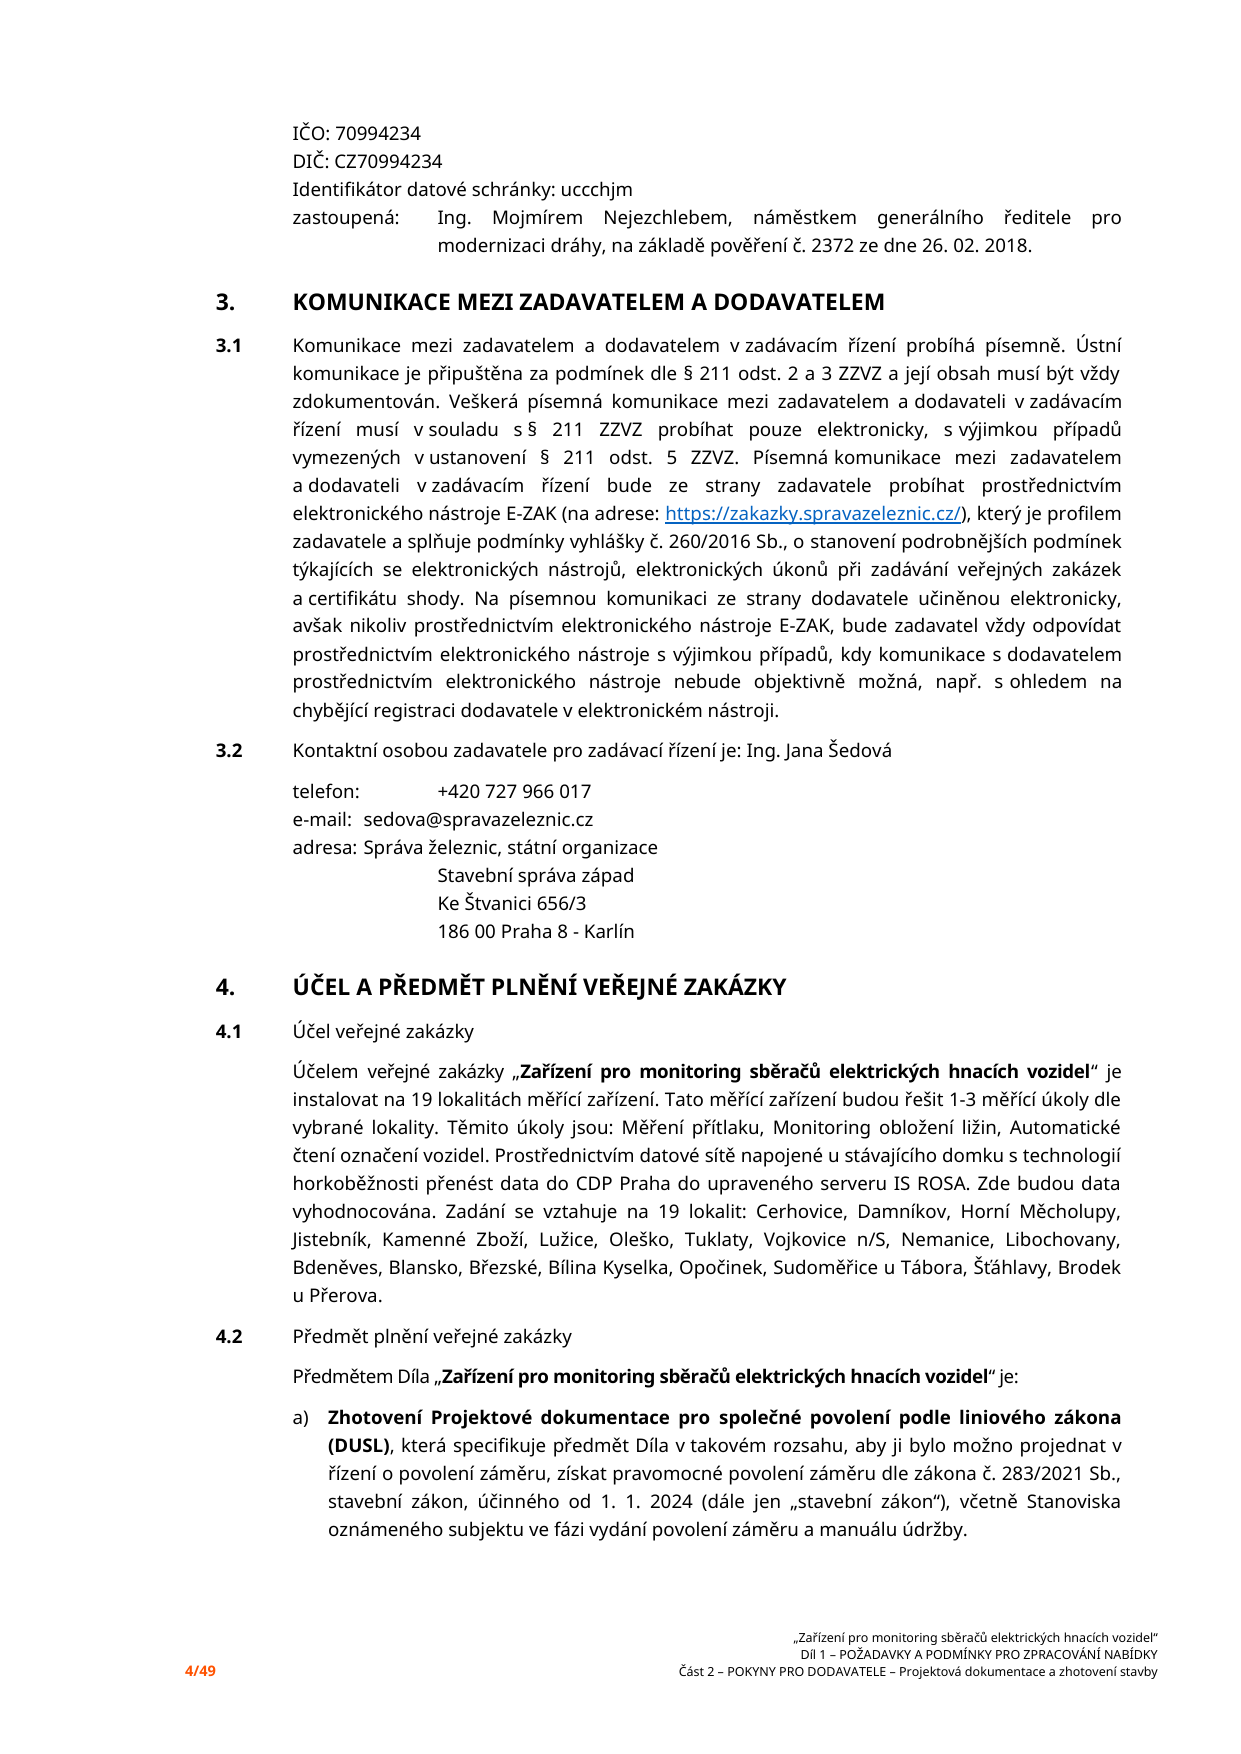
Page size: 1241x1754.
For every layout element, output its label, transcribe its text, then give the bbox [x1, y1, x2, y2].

text KOMUNIKACE MEZI ZADAVATELEM a DODAVATELEM [216, 286, 1122, 317]
text adresa: Správa železnic, státní organizace [292, 834, 1122, 859]
text Ke Štvanici 656/3 [292, 890, 1122, 916]
list 186 00 Praha 8 - Karlín [366, 918, 1122, 943]
text e-mail: sedova@spravazeleznic.cz [292, 806, 1122, 831]
text Identifikátor datové schránky: uccchjm [292, 177, 1122, 202]
text telefon: +420 727 966 017 [292, 778, 1122, 803]
list Předmětem Díla „Zařízení pro monitoring sběračů elektrických hnacích vozidel“ je: [292, 1364, 1122, 1389]
text DIČ: CZ70994234 [292, 149, 1122, 174]
text Předmět plnění veřejné zakázky [216, 1323, 1122, 1349]
text Zhotovení Projektové dokumentace pro společné povolení podle liniového zákona (DUSL), která specifikuje předmět Díla v takovém rozsahu, aby ji bylo možno projednat v řízení o povolení záměru, získat pravomocné povolení záměru dle zákona č. 283/2021 Sb., stavební zákon, účinného od 1. 1. 2024 (dále jen „stavební zákon“), včetně Stanoviska oznámeného subjektu ve fázi vydání povolení záměru a manuálu údržby. [292, 1404, 1122, 1542]
text zastoupená: Ing. Mojmírem Nejezchlebem, náměstkem generálního ředitele pro modernizaci dráhy, na základě pověření č. 2372 ze dne 26. 02. 2018. [292, 205, 1122, 258]
text ÚČEL a PŘEDMĚT PLNĚNÍ VEŘEJNÉ ZAKÁZKY [216, 971, 1122, 1002]
text Kontaktní osobou zadavatele pro zadávací řízení je: Ing. Jana Šedová [216, 737, 1122, 763]
text Komunikace mezi zadavatelem a dodavatelem v zadávacím řízení probíhá písemně. Ústní komunikace je připuštěna za podmínek dle § 211 odst. 2 a 3 ZZVZ a její obsah musí být vždy zdokumentován. Veškerá písemná komunikace mezi zadavatelem a dodavateli v zadávacím řízení musí v souladu s § 211 ZZVZ probíhat pouze elektronicky, s výjimkou případů vymezených v ustanovení § 211 odst. 5 ZZVZ. Písemná komunikace mezi zadavatelem a dodavateli v zadávacím řízení bude ze strany zadavatele probíhat prostřednictvím elektronického nástroje E-ZAK (na adrese: https://zakazky.spravazeleznic.cz/), který je profilem zadavatele a splňuje podmínky vyhlášky č. 260/2016 Sb., o stanovení podrobnějších podmínek týkajících se elektronických nástrojů, elektronických úkonů při zadávání veřejných zakázek a certifikátu shody. Na písemnou komunikaci ze strany dodavatele učiněnou elektronicky, avšak nikoliv prostřednictvím elektronického nástroje E-ZAK, bude zadavatel vždy odpovídat prostřednictvím elektronického nástroje s výjimkou případů, kdy komunikace s dodavatelem prostřednictvím elektronického nástroje nebude objektivně možná, např. s ohledem na chybějící registraci dodavatele v elektronickém nástroji. [216, 333, 1122, 722]
text Účel veřejné zakázky [216, 1018, 1122, 1043]
text Stavební správa západ [292, 862, 1122, 887]
text IČO: 70994234 [292, 121, 1122, 146]
text Účelem veřejné zakázky „Zařízení pro monitoring sběračů elektrických hnacích vozidel“ je instalovat na 19 lokalitách měřící zařízení. Tato měřící zařízení budou řešit 1-3 měřící úkoly dle vybrané lokality. Těmito úkoly jsou: Měření přítlaku, Monitoring obložení ližin, Automatické čtení označení vozidel. Prostřednictvím datové sítě napojené u stávajícího domku s technologií horkoběžnosti přenést data do CDP Praha do upraveného serveru IS ROSA. Zde budou data vyhodnocována. Zadání se vztahuje na 19 lokalit: Cerhovice, Damníkov, Horní Měcholupy, Jistebník, Kamenné Zboží, Lužice, Oleško, Tuklaty, Vojkovice n/S, Nemanice, Libochovany, Bdeněves, Blansko, Březské, Bílina Kyselka, Opočinek, Sudoměřice u Tábora, Šťáhlavy, Brodek u Přerova. [292, 1058, 1122, 1308]
